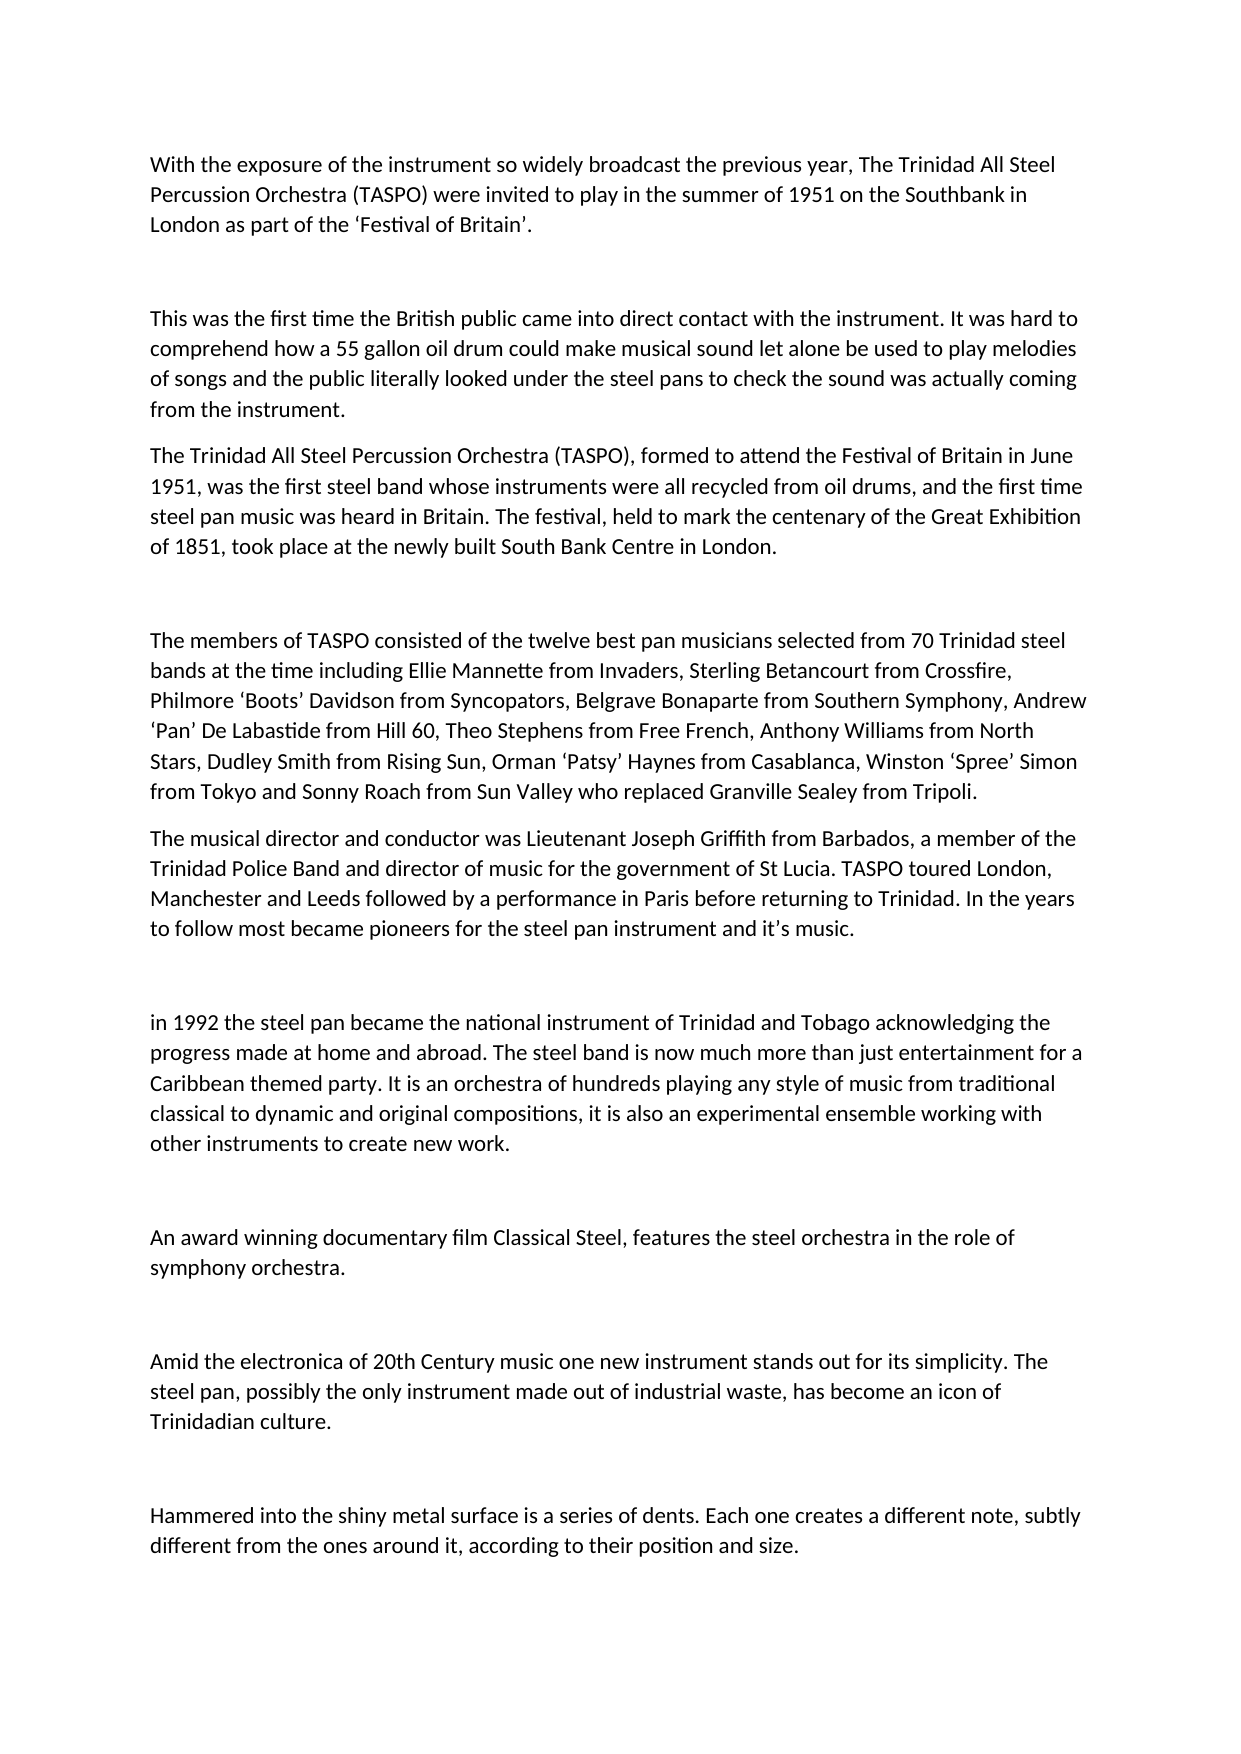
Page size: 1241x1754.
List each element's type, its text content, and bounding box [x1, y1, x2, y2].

text Amid the electronica of 20th Century music one new instrument stands out for its simplicity. The steel pan, possibly the only instrument made out of industrial waste, has become an icon of Trinidadian culture. [150, 1347, 1090, 1435]
text The Trinidad All Steel Percussion Orchestra (TASPO), formed to attend the Festival of Britain in June 1951, was the first steel band whose instruments were all recycled from oil drums, and the first time steel pan music was heard in Britain. The festival, held to mark the centenary of the Great Exhibition of 1851, took place at the newly built South Bank Centre in London. [150, 442, 1090, 560]
text The musical director and conductor was Lieutenant Joseph Griffith from Barbados, a member of the Trinidad Police Band and director of music for the government of St Lucia. TASPO toured London, Manchester and Leeds followed by a performance in Paris before returning to Trinidad. In the years to follow most became pioneers for the steel pan instrument and it’s music. [150, 824, 1090, 943]
text An award winning documentary film Classical Steel, features the steel orchestra in the role of symphony orchestra. [150, 1223, 1090, 1281]
text With the exposure of the instrument so widely broadcast the previous year, The Trinidad All Steel Percussion Orchestra (TASPO) were invited to play in the summer of 1951 on the Southbank in London as part of the ‘Festival of Britain’. [150, 150, 1090, 238]
text The members of TASPO consisted of the twelve best pan musicians selected from 70 Trinidad steel bands at the time including Ellie Mannette from Invaders, Sterling Betancourt from Crossfire, Philmore ‘Boots’ Davidson from Syncopators, Belgrave Bonaparte from Southern Symphony, Andrew ‘Pan’ De Labastide from Hill 60, Theo Stephens from Free French, Anthony Williams from North Stars, Dudley Smith from Rising Sun, Orman ‘Patsy’ Haynes from Casablanca, Winston ‘Spree’ Simon from Tokyo and Sonny Roach from Sun Valley who replaced Granville Sealey from Tripoli. [150, 626, 1090, 805]
text This was the first time the British public came into direct contact with the instrument. It was hard to comprehend how a 55 gallon oil drum could make musical sound let alone be used to play melodies of songs and the public literally looked under the steel pans to check the sound was actually coming from the instrument. [150, 304, 1090, 423]
text in 1992 the steel pan became the national instrument of Trinidad and Tobago acknowledging the progress made at home and abroad. The steel band is now much more than just entertainment for a Caribbean themed party. It is an orchestra of hundreds playing any style of music from traditional classical to dynamic and original compositions, it is also an experimental ensemble working with other instruments to create new work. [150, 1008, 1090, 1157]
text Hammered into the shiny metal surface is a series of dents. Each one creates a different note, subtly different from the ones around it, according to their position and size. [150, 1501, 1090, 1559]
